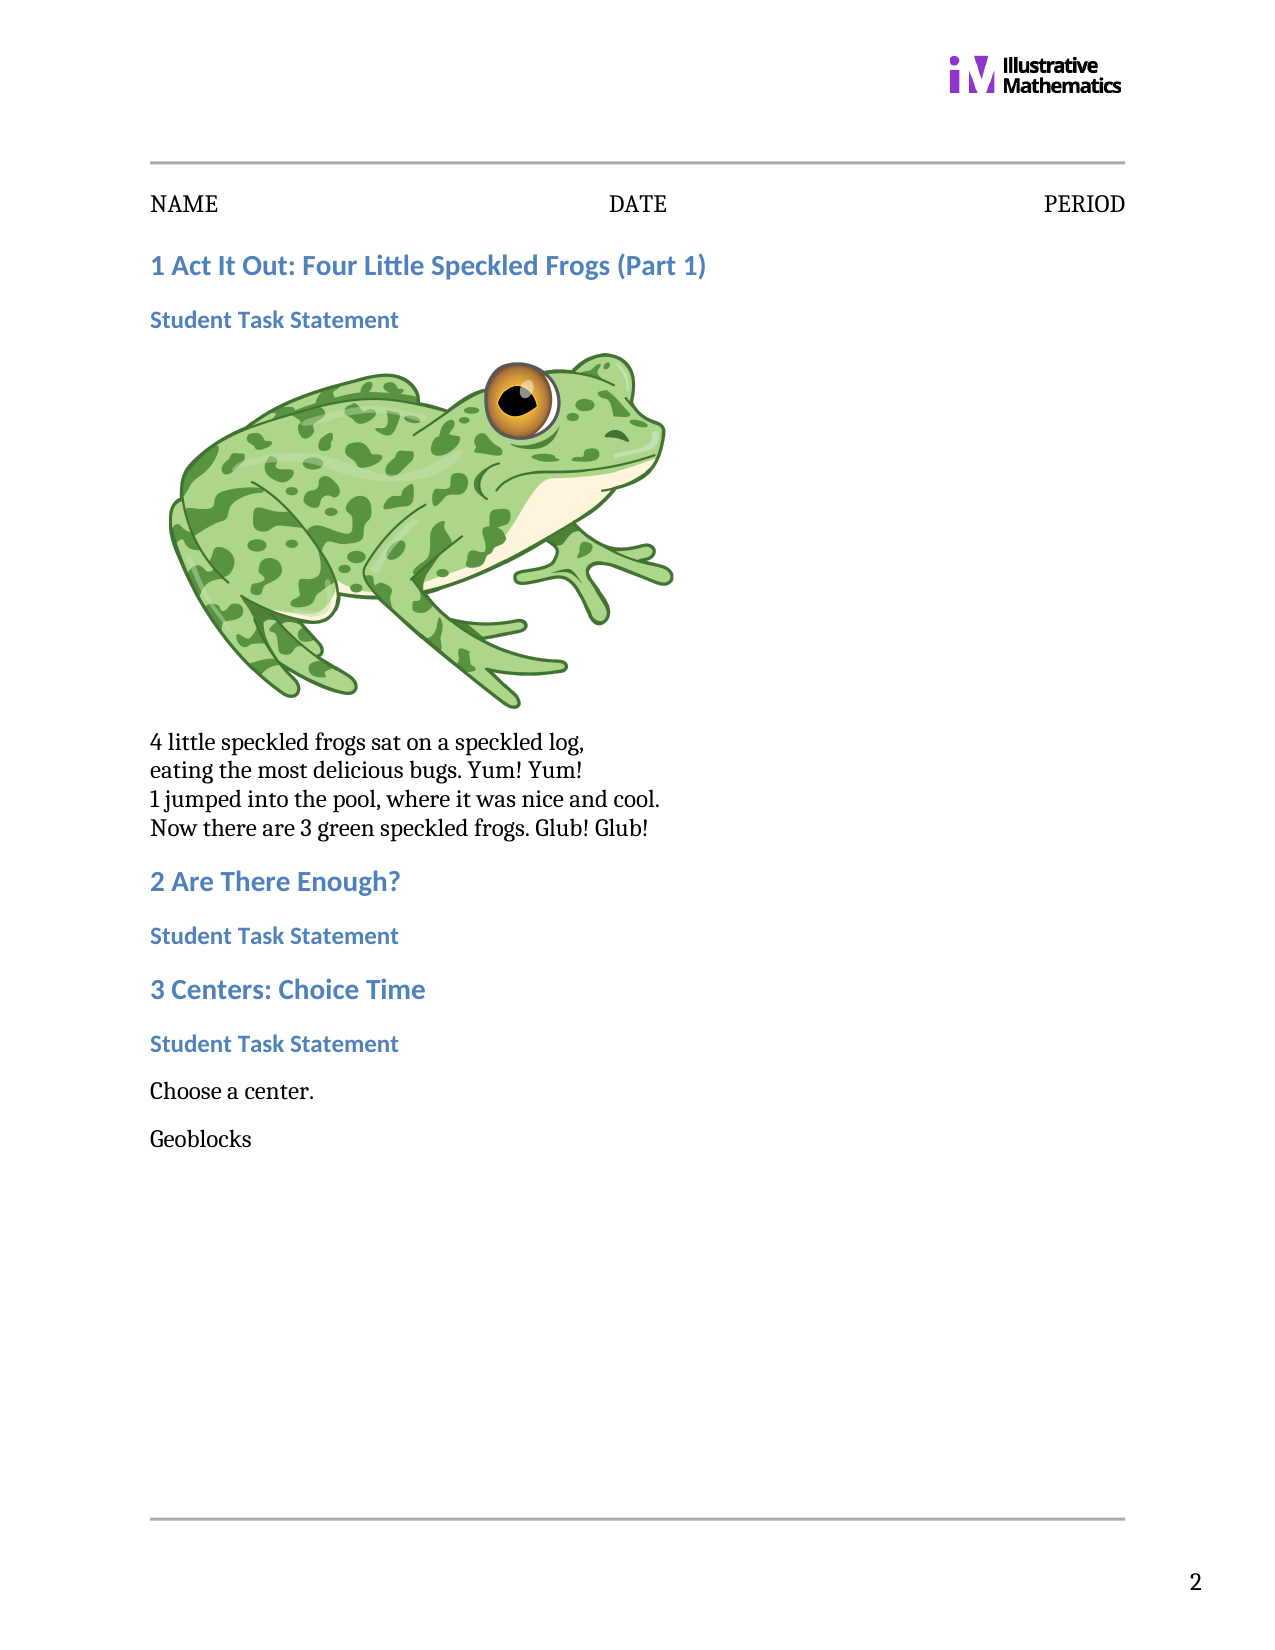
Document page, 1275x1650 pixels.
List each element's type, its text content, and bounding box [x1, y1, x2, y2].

subtitle 3 Centers: Choice Time [150, 971, 1125, 1007]
picture [168, 353, 674, 709]
subtitle 1 Act It Out: Four Little Speckled Frogs (Part 1) [150, 247, 1125, 283]
subtitle Student Task Statement [150, 304, 1125, 334]
subtitle Student Task Statement [150, 1028, 1125, 1058]
subtitle 2 Are There Enough? [150, 863, 1125, 899]
text Geoblocks [150, 1124, 1125, 1153]
subtitle Student Task Statement [150, 920, 1125, 951]
text 4 little speckled frogs sat on a speckled log, eating the most delicious bugs. Yum! Yum! 1 jumped into the pool, where it was nice and cool. Now there are 3 green speckled frogs. Glub! Glub! [150, 728, 1125, 843]
picture [949, 55, 1121, 93]
text Choose a center. [150, 1077, 1125, 1106]
